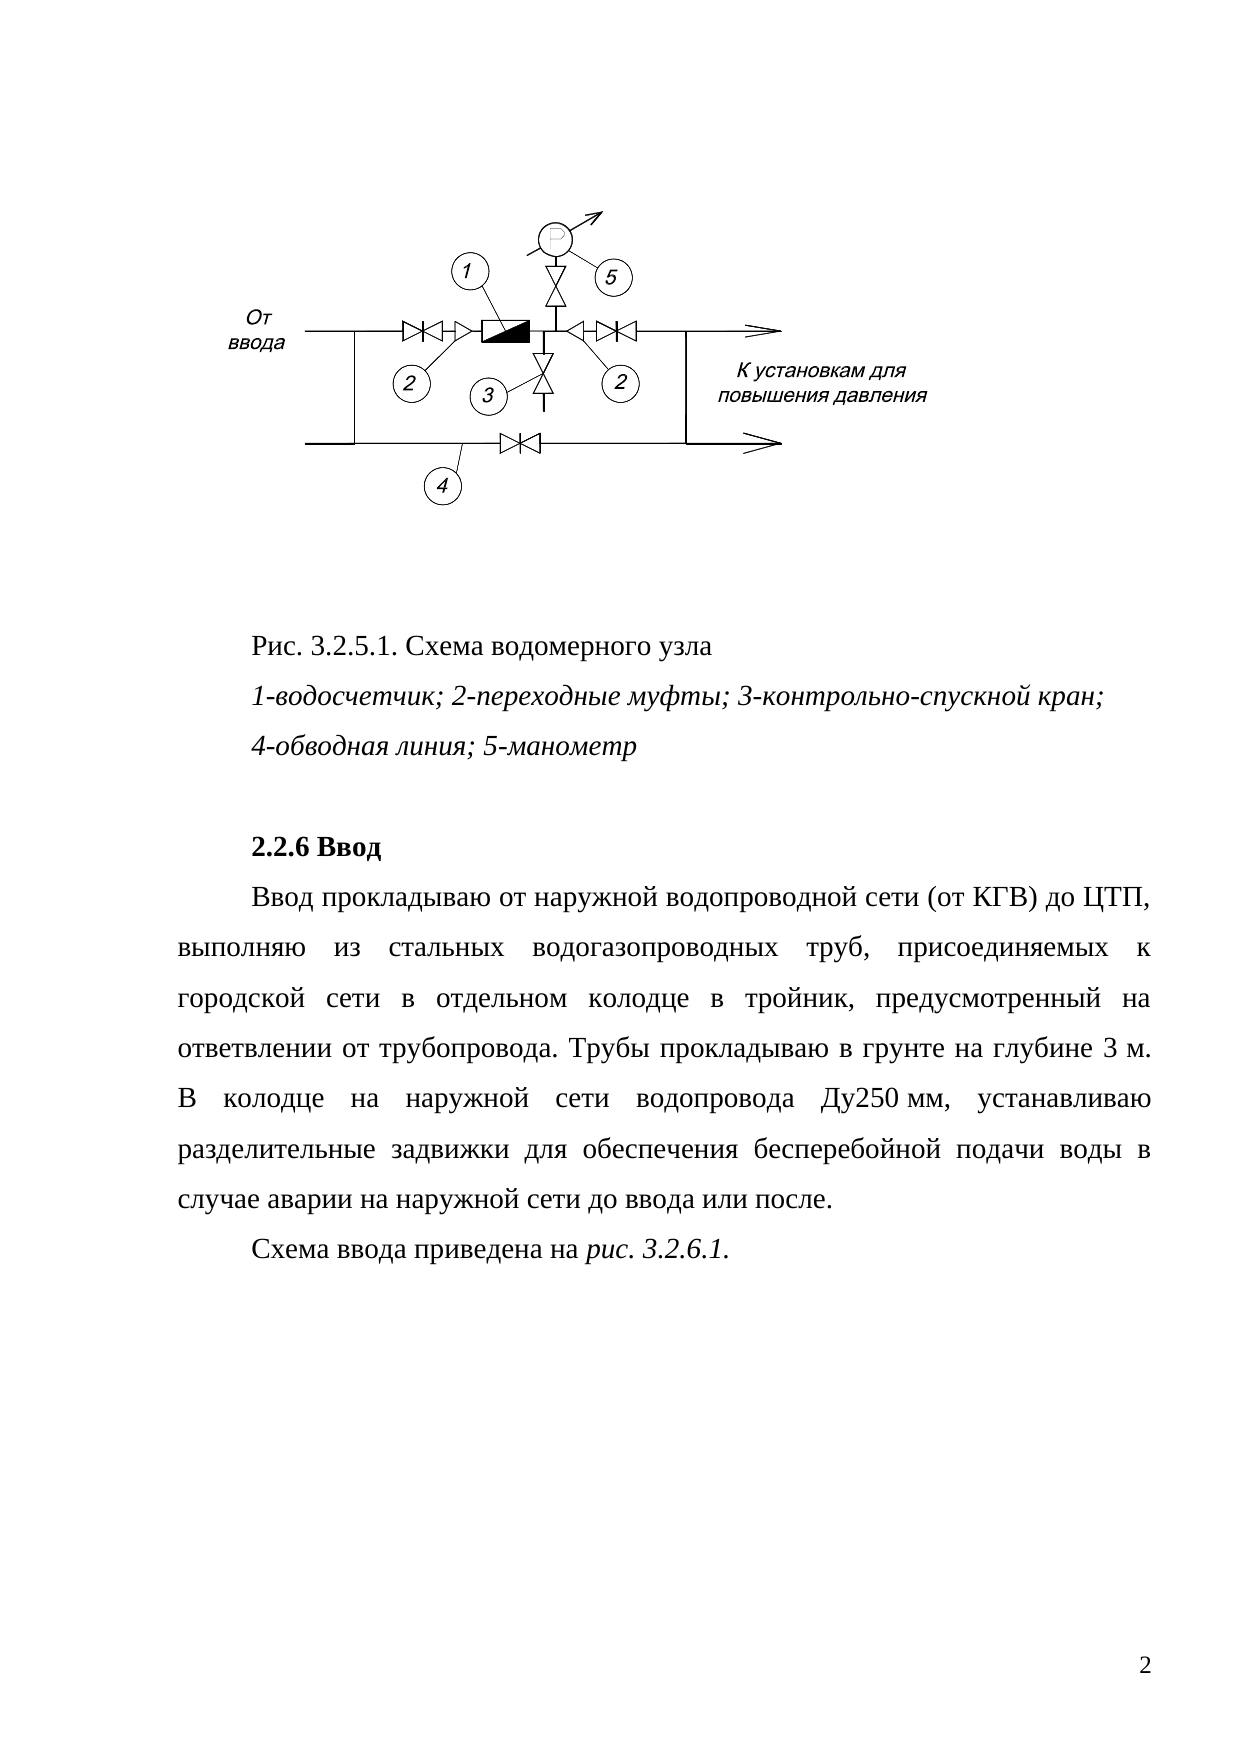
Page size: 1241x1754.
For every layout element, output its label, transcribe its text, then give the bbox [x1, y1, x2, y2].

text 1-водосчетчик; 2-переходные муфты; 3-контрольно-спускной кран; [177, 678, 1152, 711]
text Рис. 3.2.5.1. Схема водомерного узла [177, 628, 1152, 661]
text Ввод прокладываю от наружной водопроводной сети (от КГВ) до ЦТП, выполняю из стальных водогазопроводных труб, присоединяемых к городской сети в отдельном колодце в тройник, предусмотренный на ответвлении от трубопровода. Трубы прокладываю в грунте на глубине 3 м. В колодце на наружной сети водопровода Ду250 мм, устанавливаю разделительные задвижки для обеспечения бесперебойной подачи воды в случае аварии на наружной сети до ввода или после. [177, 879, 1152, 1214]
text Схема ввода приведена на рис. 3.2.6.1. [177, 1231, 1152, 1265]
text 2.2.6 Ввод [177, 829, 1152, 862]
text 4-обводная линия; 5-манометр [177, 728, 1152, 762]
